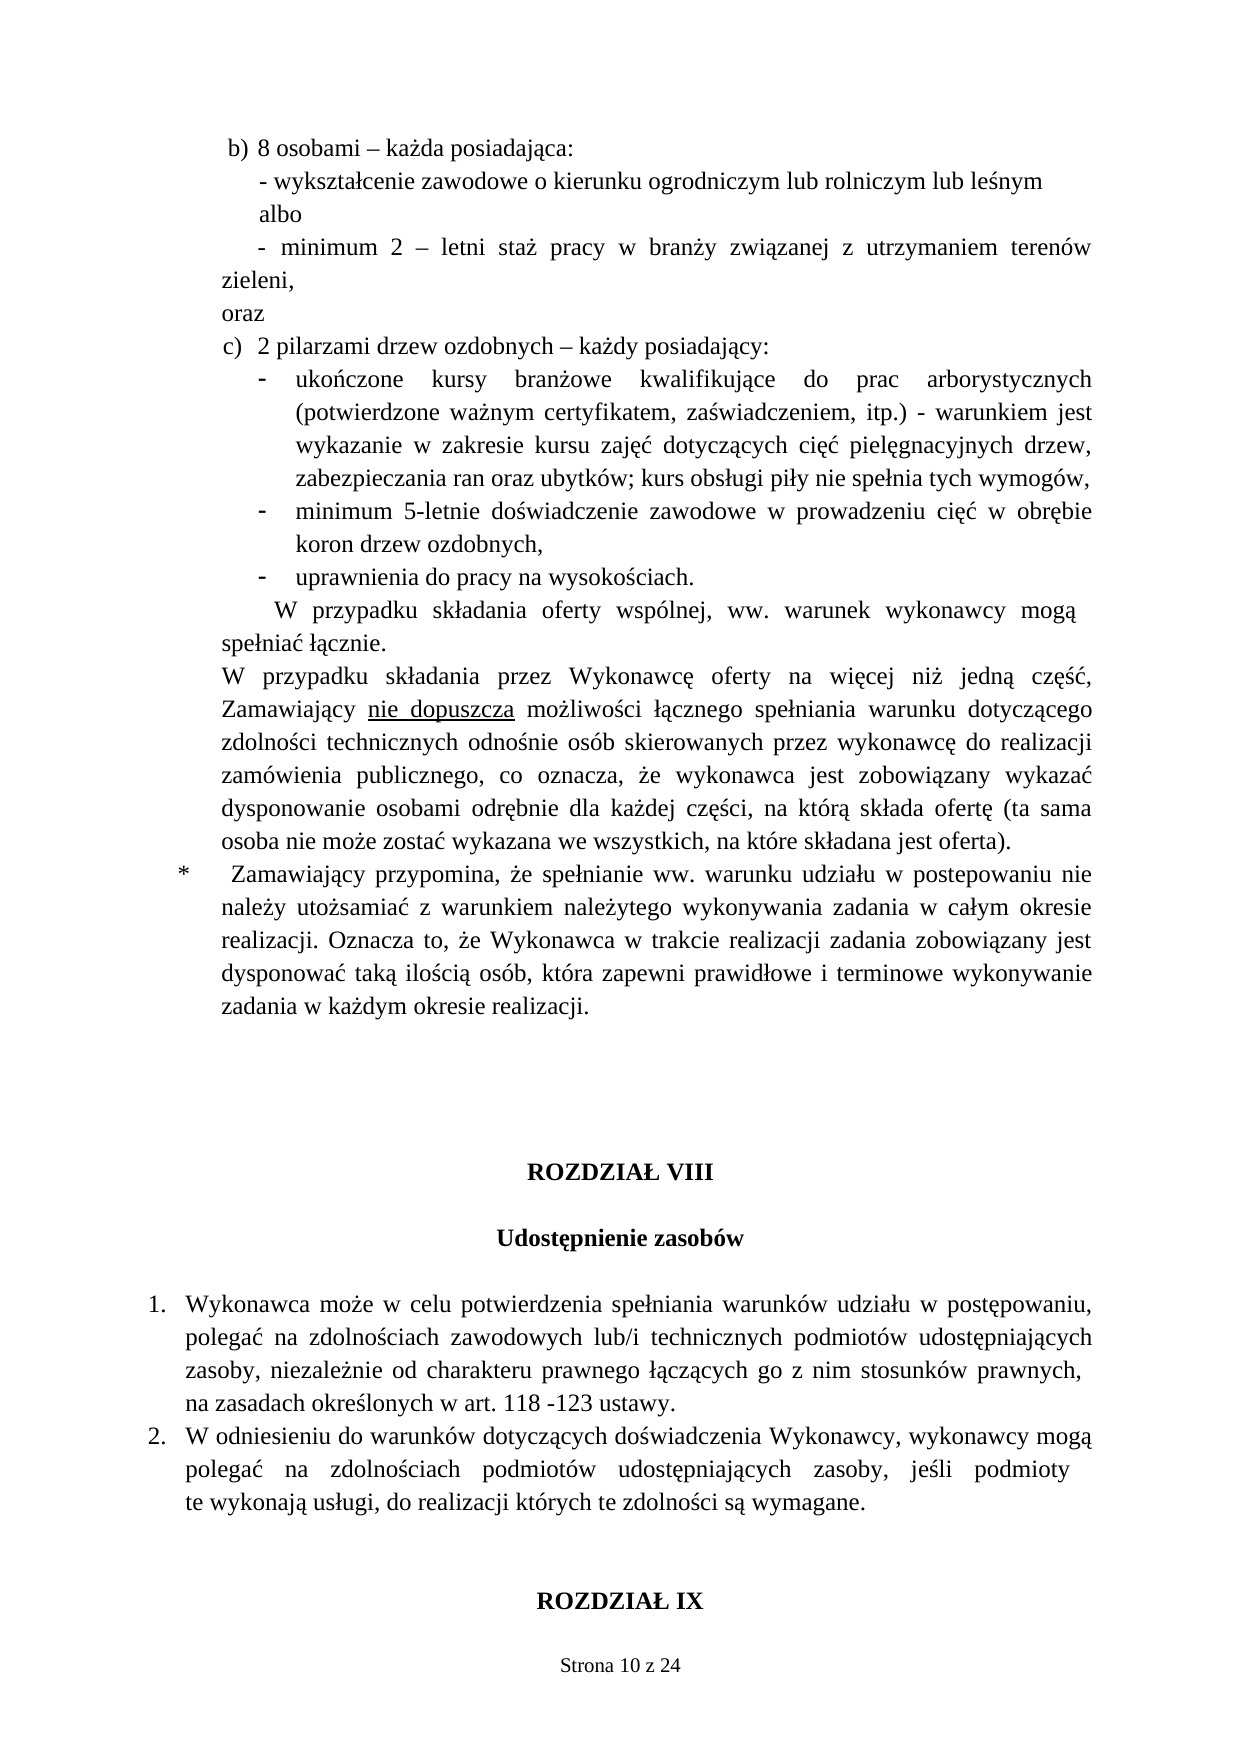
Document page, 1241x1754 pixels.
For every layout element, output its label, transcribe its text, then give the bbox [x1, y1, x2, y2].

text - minimum 2 – letni staż pracy w branży związanej z utrzymaniem terenów zieleni, [221, 232, 1093, 294]
text oraz [221, 298, 1093, 327]
text Udostępnienie zasobów [148, 1223, 1093, 1251]
list W przypadku składania przez Wykonawcę oferty na więcej niż jedną część, Zamawiający nie dopuszcza możliwości łącznego spełniania warunku dotyczącego zdolności technicznych odnośnie osób skierowanych przez wykonawcę do realizacji zamówienia publicznego, co oznacza, że wykonawca jest zobowiązany wykazać dysponowanie osobami odrębnie dla każdej części, na którą składa ofertę (ta sama osoba nie może zostać wykazana we wszystkich, na które składana jest oferta). [221, 661, 1093, 855]
text ROZDZIAŁ IX [148, 1586, 1093, 1614]
list Wykonawca może w celu potwierdzenia spełniania warunków udziału w postępowaniu, polegać na zdolnościach zawodowych lub/i technicznych podmiotów udostępniających zasoby, niezależnie od charakteru prawnego łączących go z nim stosunków prawnych, na zasadach określonych w art. 118 -123 ustawy. [148, 1289, 1093, 1416]
text albo [221, 199, 1093, 228]
list ukończone kursy branżowe kwalifikujące do prac arborystycznych (potwierdzone ważnym certyfikatem, zaświadczeniem, itp.) - warunkiem jest wykazanie w zakresie kursu zajęć dotyczących cięć pielęgnacyjnych drzew, zabezpieczania ran oraz ubytków; kurs obsługi piły nie spełnia tych wymogów, [258, 364, 1093, 492]
text c) 2 pilarzami drzew ozdobnych – każdy posiadający: [148, 331, 1093, 360]
list W odniesieniu do warunków dotyczących doświadczenia Wykonawcy, wykonawcy mogą polegać na zdolnościach podmiotów udostępniających zasoby, jeśli podmioty te wykonają usługi, do realizacji których te zdolności są wymagane. [148, 1421, 1093, 1516]
text - wykształcenie zawodowe o kierunku ogrodniczym lub rolniczym lub leśnym [221, 166, 1093, 195]
list minimum 5-letnie doświadczenie zawodowe w prowadzeniu cięć w obrębie koron drzew ozdobnych, [258, 496, 1093, 558]
text ROZDZIAŁ VIII [148, 1157, 1093, 1185]
text b) 8 osobami – każda posiadająca: [221, 133, 1093, 162]
list W przypadku składania oferty wspólnej, ww. warunek wykonawcy mogą spełniać łącznie. [185, 595, 1093, 657]
text * Zamawiający przypomina, że spełnianie ww. warunku udziału w postepowaniu nie należy utożsamiać z warunkiem należytego wykonywania zadania w całym okresie realizacji. Oznacza to, że Wykonawca w trakcie realizacji zadania zobowiązany jest dysponować taką ilością osób, która zapewni prawidłowe i terminowe wykonywanie zadania w każdym okresie realizacji. [177, 859, 1093, 1020]
list uprawnienia do pracy na wysokościach. [258, 562, 1093, 591]
